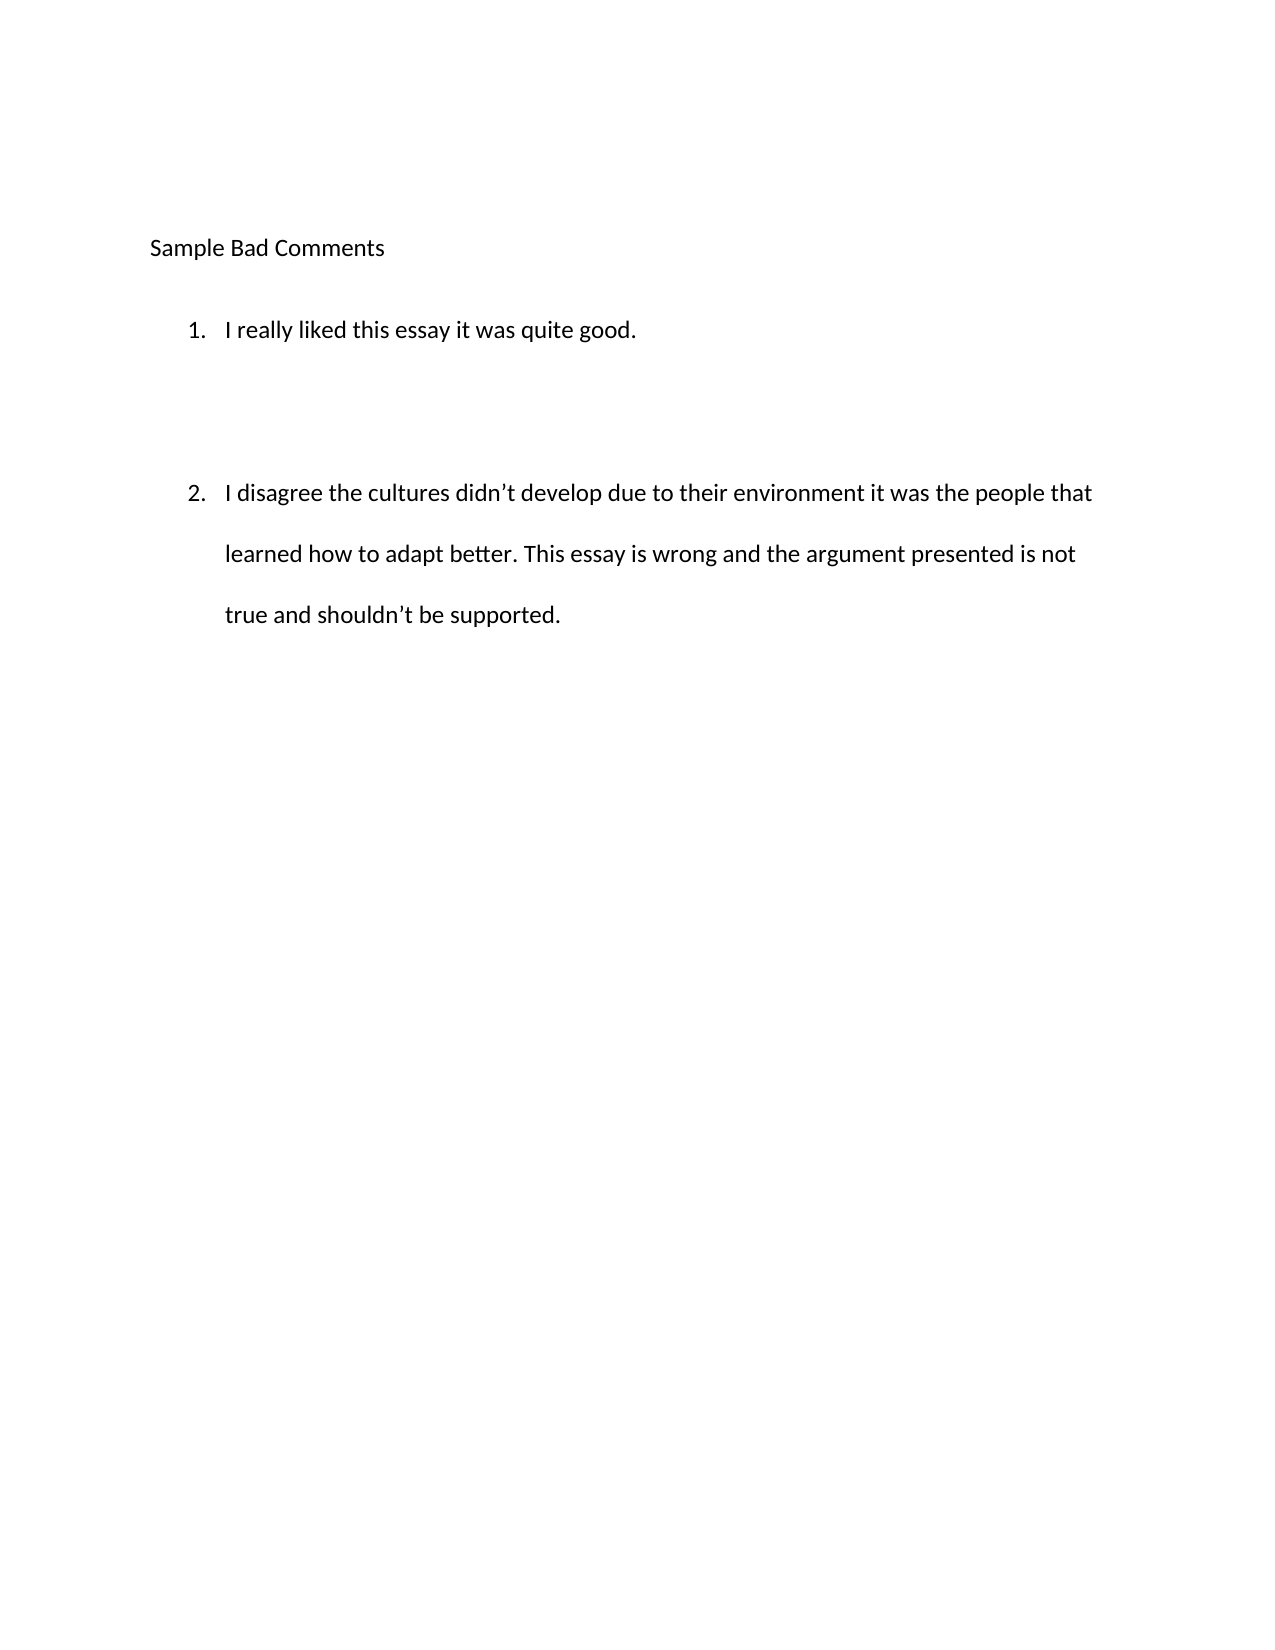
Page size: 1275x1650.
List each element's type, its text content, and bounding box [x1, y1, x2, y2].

list I really liked this essay it was quite good. [187, 314, 1125, 344]
list I disagree the cultures didn’t develop due to their environment it was the people that learned how to adapt better. This essay is wrong and the argument presented is not true and shouldn’t be supported. [187, 477, 1125, 630]
text Sample Bad Comments [150, 232, 1125, 262]
